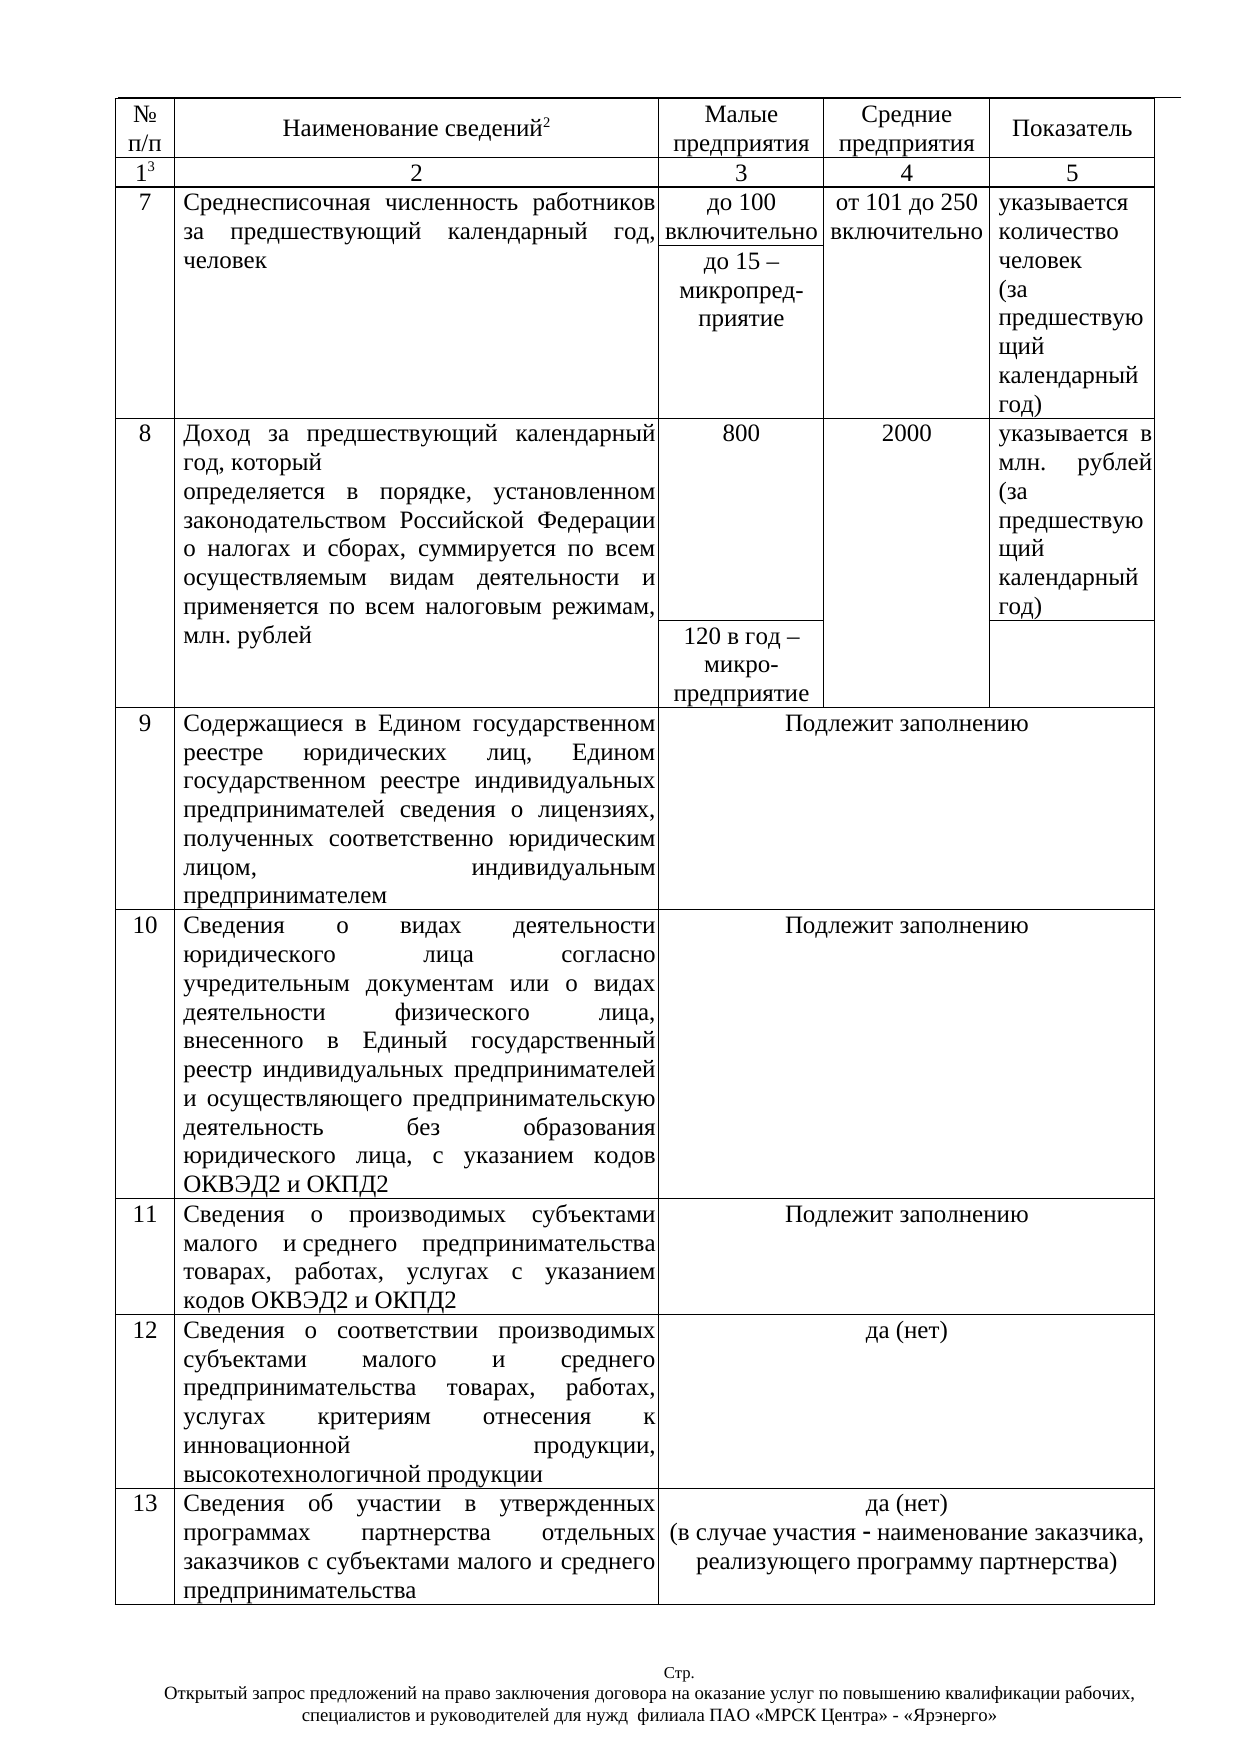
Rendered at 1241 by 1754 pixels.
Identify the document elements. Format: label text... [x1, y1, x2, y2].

table_cell до 100 включительно [659, 188, 823, 245]
table_cell 800 [659, 419, 823, 620]
table_cell до 15 – микропредприятие [659, 246, 823, 417]
table_header № п/п [116, 99, 174, 157]
table_cell 4 [824, 158, 989, 186]
table_header Средние предприятия [824, 99, 989, 157]
table_cell 13 [116, 158, 174, 186]
table_cell 11 [116, 1199, 174, 1314]
table_cell 3 [659, 158, 823, 186]
table_header Малые предприятия [659, 99, 823, 157]
table_cell Сведения об участии в утвержденных программах партнерства отдельных заказчиков с субъектами малого и среднего предпринимательства [175, 1489, 658, 1603]
table_cell Содержащиеся в Едином государственном реестре юридических лиц, Едином государственном реестре индивидуальных предпринимателей сведения о лицензиях, полученных соответственно юридическим лицом, индивидуальным предпринимателем [175, 708, 658, 909]
table_cell 12 [116, 1315, 174, 1487]
table_cell от 101 до 250 включительно [824, 188, 989, 417]
table_cell 10 [116, 910, 174, 1198]
table_cell Подлежит заполнению [659, 910, 1154, 1198]
table_cell Сведения о соответствии производимых субъектами малого и среднего предпринимательства товарах, работах, услугах критериям отнесения к инновационной продукции, высокотехнологичной продукции [175, 1315, 658, 1487]
table_cell 8 [116, 419, 174, 707]
table_cell Среднесписочная численность работников за предшествующий календарный год, человек [175, 188, 658, 417]
table_header Показатель [990, 99, 1154, 157]
table_cell Доход за предшествующий календарный год, который определяется в порядке, установленном законодательством Российской Федерации о налогах и сборах, суммируется по всем осуществляемым видам деятельности и применяется по всем налоговым режимам, млн. рублей [175, 419, 658, 707]
table_cell 2 [175, 158, 658, 186]
table_cell да (нет) (в случае участия наименование заказчика, реализующего программу партнерства) [659, 1489, 1154, 1603]
table_cell [990, 621, 1154, 707]
table_cell 13 [116, 1489, 174, 1603]
table_cell Подлежит заполнению [659, 708, 1154, 909]
table_cell Сведения о производимых субъектами малого и среднего предпринимательства товарах, работах, услугах с указанием кодов ОКВЭД2 и ОКПД2 [175, 1199, 658, 1314]
table_cell 9 [116, 708, 174, 909]
table_cell 5 [990, 158, 1154, 186]
table_cell 120 в год – микропредприятие [659, 621, 823, 707]
table_cell 2000 [824, 419, 989, 707]
table_header Наименование сведений2 [175, 99, 658, 157]
table_cell указывается количество человек (за предшествующий календарный год) [990, 188, 1154, 417]
table_cell Сведения о видах деятельности юридического лица согласно учредительным документам или о видах деятельности физического лица, внесенного в Единый государственный реестр индивидуальных предпринимателей и осуществляющего предпринимательскую деятельность без образования юридического лица, с указанием кодов ОКВЭД2 и ОКПД2 [175, 910, 658, 1198]
table_cell да (нет) [659, 1315, 1154, 1487]
table_cell 7 [116, 188, 174, 417]
table_cell указывается в млн. рублей (за предшествующий календарный год) [990, 419, 1154, 620]
table_cell Подлежит заполнению [659, 1199, 1154, 1314]
